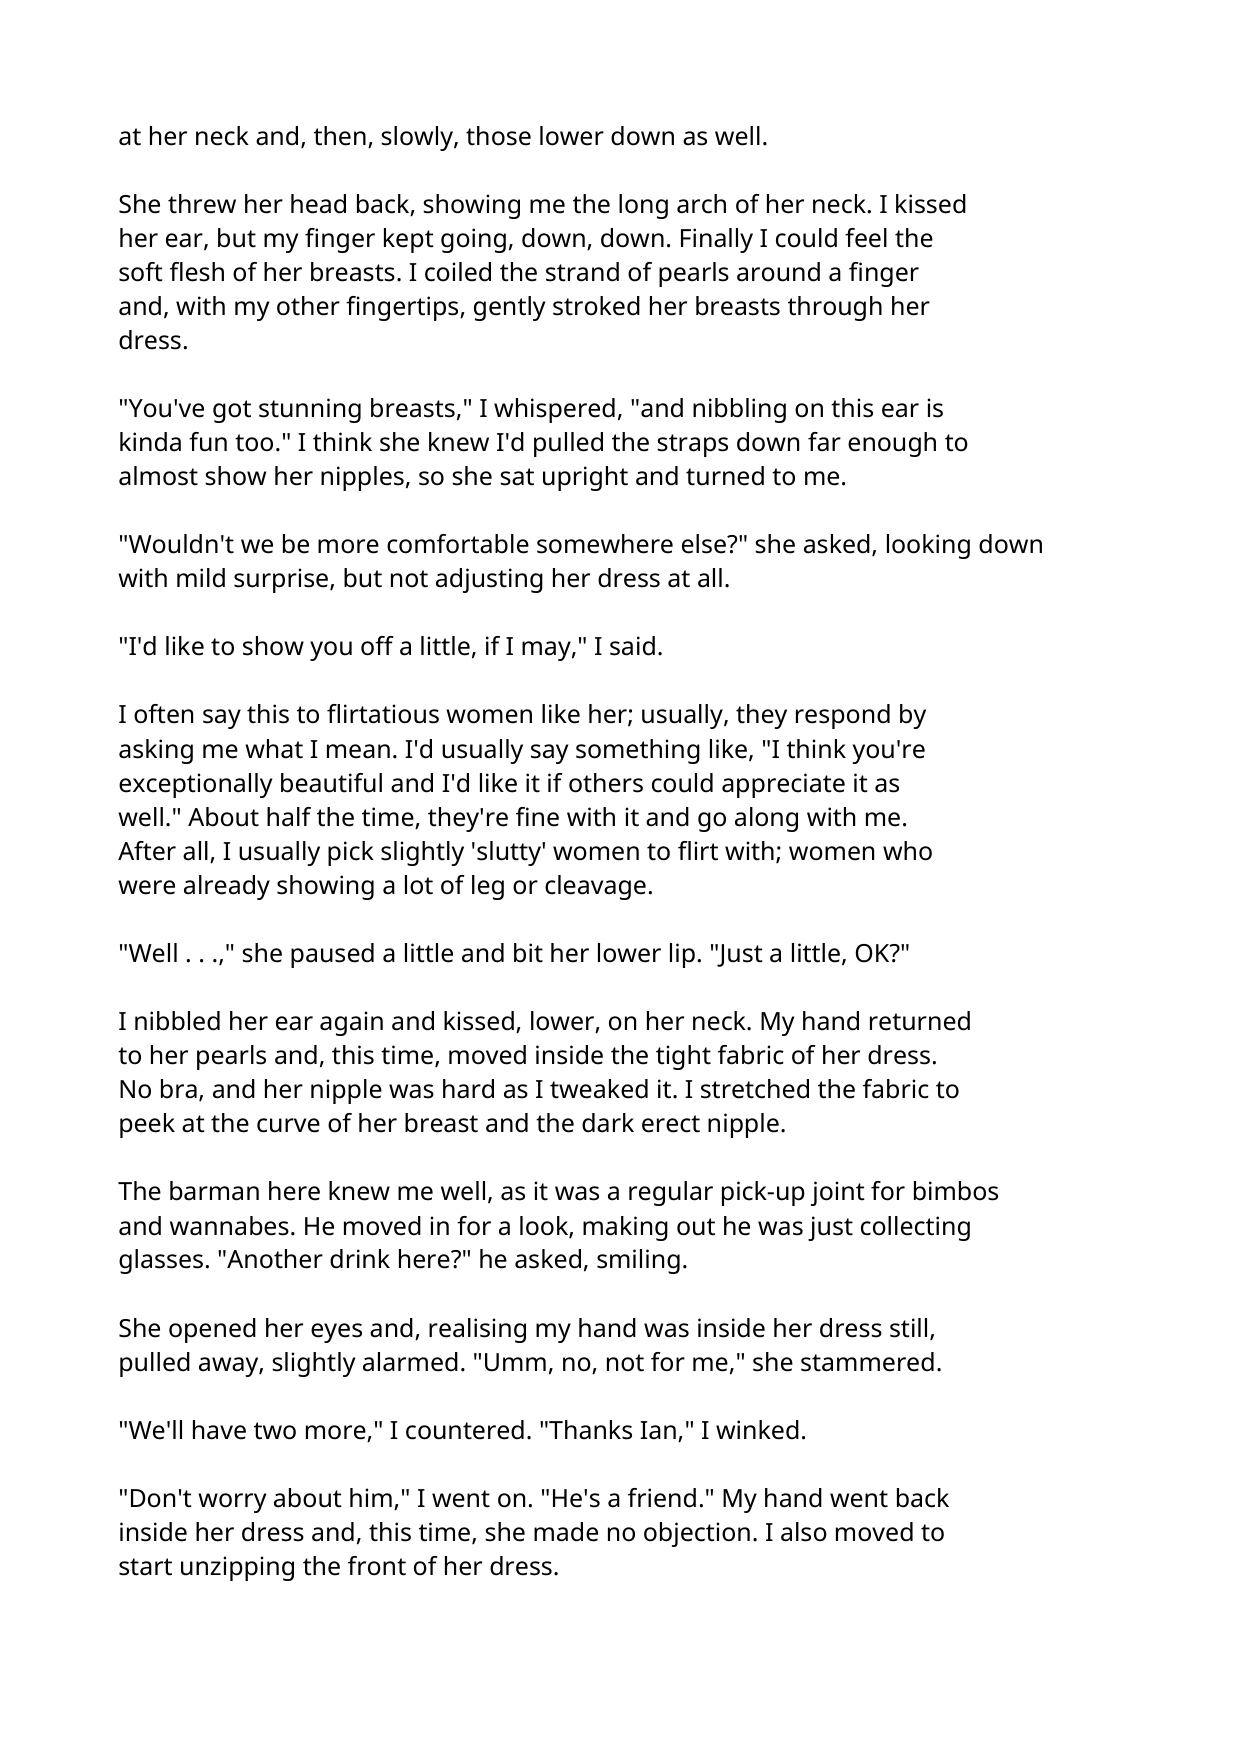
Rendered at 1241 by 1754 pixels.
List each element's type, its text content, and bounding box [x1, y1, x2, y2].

text "We'll have two more," I countered. "Thanks Ian," I winked. [118, 1412, 1122, 1447]
text "I'd like to show you off a little, if I may," I said. [118, 629, 1122, 663]
text her ear, but my finger kept going, down, down. Finally I could feel the [118, 220, 1122, 254]
text and, with my other fingertips, gently stroked her breasts through her [118, 288, 1122, 322]
text "Don't worry about him," I went on. "He's a friend." My hand went back [118, 1481, 1122, 1515]
text dress. [118, 322, 1122, 357]
text soft flesh of her breasts. I coiled the strand of pearls around a finger [118, 254, 1122, 288]
text "Wouldn't we be more comfortable somewhere else?" she asked, looking down [118, 527, 1122, 561]
text start unzipping the front of her dress. [118, 1549, 1122, 1583]
text with mild surprise, but not adjusting her dress at all. [118, 561, 1122, 595]
text to her pearls and, this time, moved inside the tight fabric of her dress. [118, 1038, 1122, 1072]
text After all, I usually pick slightly 'slutty' women to flirt with; women who [118, 833, 1122, 867]
text almost show her nipples, so she sat upright and turned to me. [118, 459, 1122, 493]
text kinda fun too." I think she knew I'd pulled the straps down far enough to [118, 425, 1122, 459]
text "You've got stunning breasts," I whispered, "and nibbling on this ear is [118, 391, 1122, 425]
text glasses. "Another drink here?" he asked, smiling. [118, 1242, 1122, 1276]
text were already showing a lot of leg or cleavage. [118, 867, 1122, 902]
text The barman here knew me well, as it was a regular pick-up joint for bimbos [118, 1174, 1122, 1208]
text She threw her head back, showing me the long arch of her neck. I kissed [118, 186, 1122, 220]
text peek at the curve of her breast and the dark erect nipple. [118, 1106, 1122, 1140]
text No bra, and her nipple was hard as I tweaked it. I stretched the fabric to [118, 1072, 1122, 1106]
text I often say this to flirtatious women like her; usually, they respond by [118, 697, 1122, 731]
text "Well . . .," she paused a little and bit her lower lip. "Just a little, OK?" [118, 936, 1122, 970]
text well." About half the time, they're fine with it and go along with me. [118, 799, 1122, 833]
text asking me what I mean. I'd usually say something like, "I think you're [118, 731, 1122, 765]
text exceptionally beautiful and I'd like it if others could appreciate it as [118, 765, 1122, 799]
text I nibbled her ear again and kissed, lower, on her neck. My hand returned [118, 1004, 1122, 1038]
text inside her dress and, this time, she made no objection. I also moved to [118, 1515, 1122, 1549]
text pulled away, slightly alarmed. "Umm, no, not for me," she stammered. [118, 1344, 1122, 1378]
text and wannabes. He moved in for a look, making out he was just collecting [118, 1208, 1122, 1242]
text at her neck and, then, slowly, those lower down as well. [118, 118, 1122, 152]
text She opened her eyes and, realising my hand was inside her dress still, [118, 1310, 1122, 1344]
